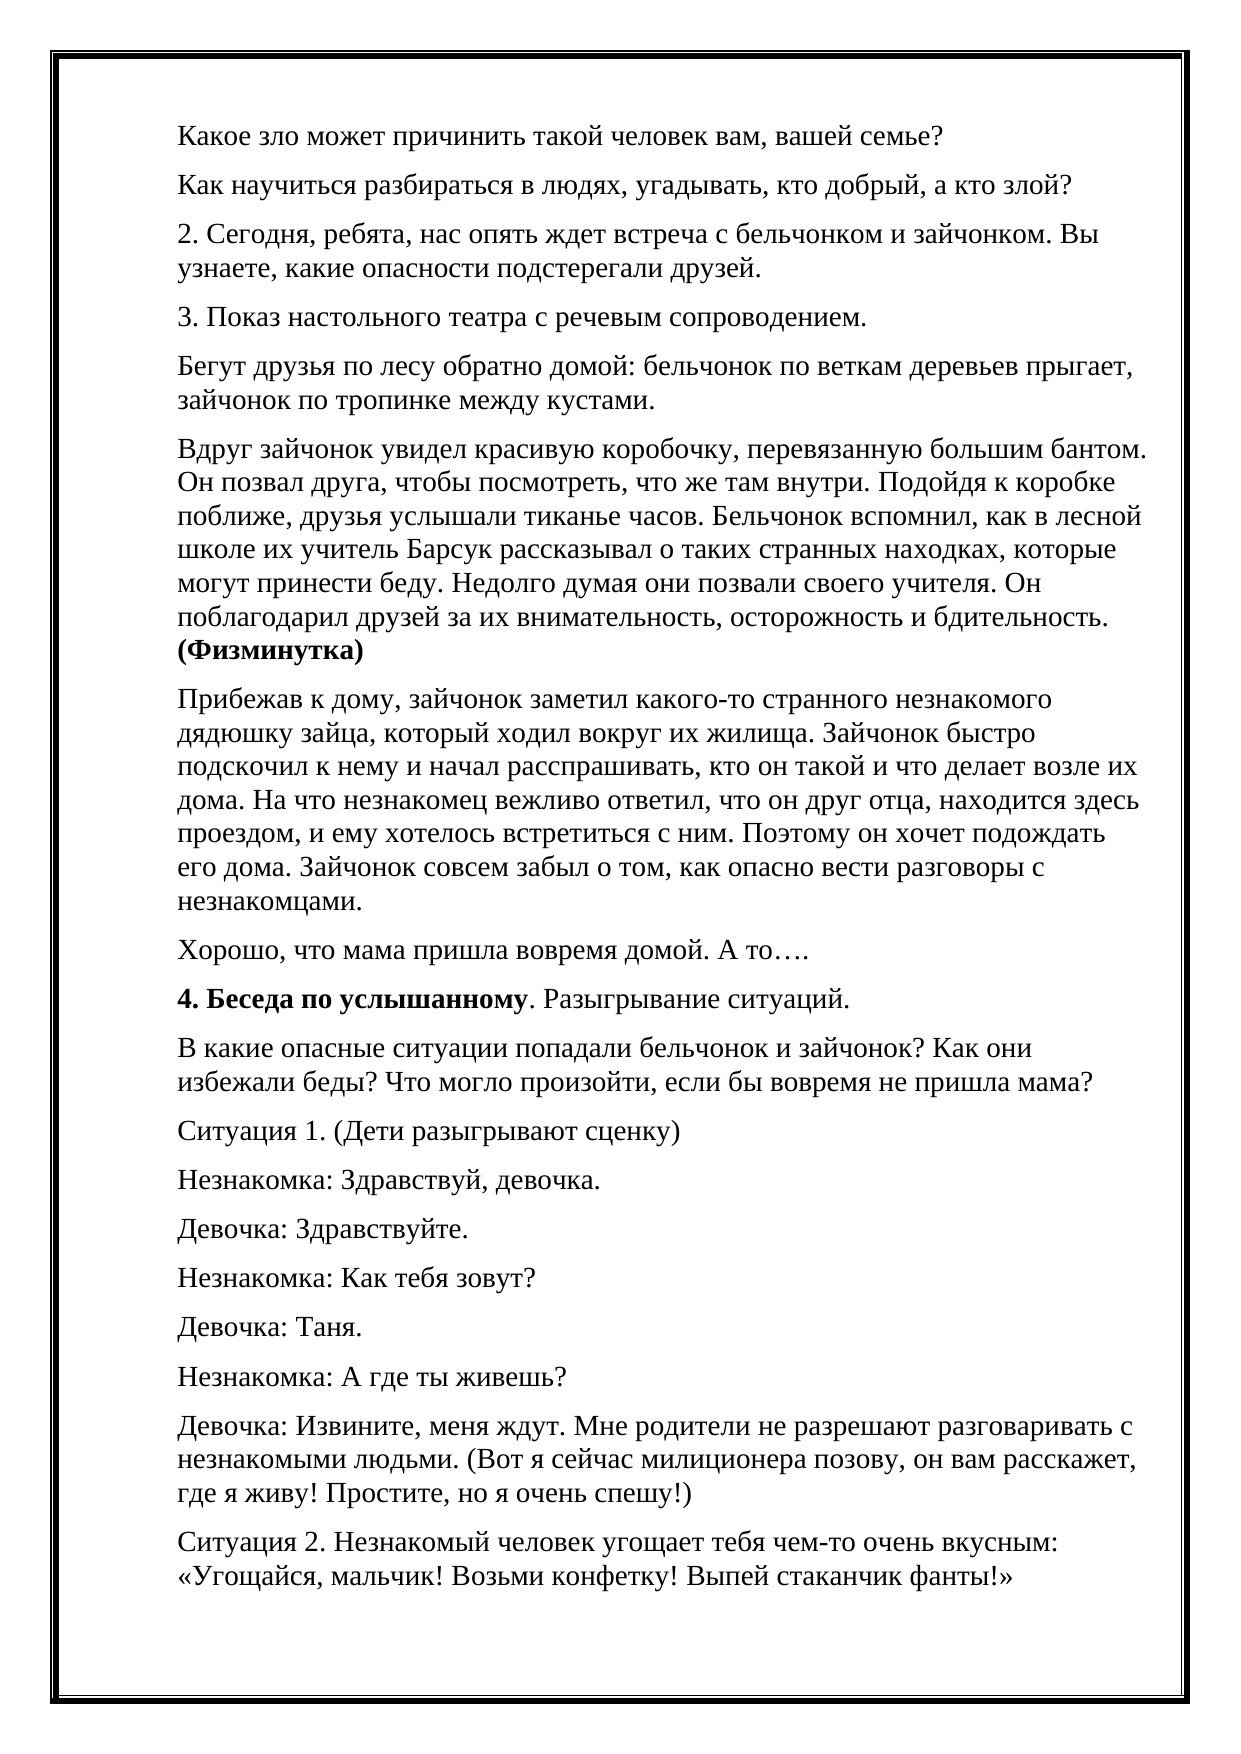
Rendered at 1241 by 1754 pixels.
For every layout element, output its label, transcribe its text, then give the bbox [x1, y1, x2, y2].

text 2. Сегодня, ребята, нас опять ждет встреча с бельчонком и зайчонком. Вы узнаете, какие опасности подстерегали друзей. [177, 216, 1152, 283]
text Как научиться разбираться в людях, угадывать, кто добрый, а кто злой? [177, 167, 1152, 201]
text 3. Показ настольного театра с речевым сопроводением. [177, 299, 1152, 333]
text Девочка: Здравствуйте. [177, 1211, 1152, 1245]
text Девочка: Таня. [177, 1309, 1152, 1343]
text Незнакомка: А где ты живешь? [177, 1359, 1152, 1392]
text Ситуация 2. Незнакомый человек угощает тебя чем-то очень вкусным: «Угощайся, мальчик! Возьми конфетку! Выпей стаканчик фанты!» [177, 1524, 1152, 1591]
text Незнакомка: Как тебя зовут? [177, 1260, 1152, 1294]
text Хорошо, что мама пришла вовремя домой. А то…. [177, 932, 1152, 965]
text Вдруг зайчонок увидел красивую коробочку, перевязанную большим бантом. Он позвал друга, чтобы посмотреть, что же там внутри. Подойдя к коробке поближе, друзья услышали тиканье часов. Бельчонок вспомнил, как в лесной школе их учитель Барсук рассказывал о таких странных находках, которые могут принести беду. Недолго думая они позвали своего учителя. Он поблагодарил друзей за их внимательность, осторожность и бдительность. (Физминутка) [177, 431, 1152, 666]
text Девочка: Извините, меня ждут. Мне родители не разрешают разговаривать с незнакомыми людьми. (Вот я сейчас милиционера позову, он вам расскажет, где я живу! Простите, но я очень спешу!) [177, 1408, 1152, 1508]
text Бегут друзья по лесу обратно домой: бельчонок по веткам деревьев прыгает, зайчонок по тропинке между кустами. [177, 348, 1152, 415]
text В какие опасные ситуации попадали бельчонок и зайчонок? Как они избежали беды? Что могло произойти, если бы вовремя не пришла мама? [177, 1030, 1152, 1097]
text Прибежав к дому, зайчонок заметил какого-то странного незнакомого дядюшку зайца, который ходил вокруг их жилища. Зайчонок быстро подскочил к нему и начал расспрашивать, кто он такой и что делает возле их дома. На что незнакомец вежливо ответил, что он друг отца, находится здесь проездом, и ему хотелось встретиться с ним. Поэтому он хочет подождать его дома. Зайчонок совсем забыл о том, как опасно вести разговоры с незнакомцами. [177, 681, 1152, 916]
text Ситуация 1. (Дети разыгрывают сценку) [177, 1113, 1152, 1146]
text 4. Беседа по услышанному. Разыгрывание ситуаций. [177, 981, 1152, 1014]
text Незнакомка: Здравствуй, девочка. [177, 1162, 1152, 1196]
text Какое зло может причинить такой человек вам, вашей семье? [177, 118, 1152, 152]
